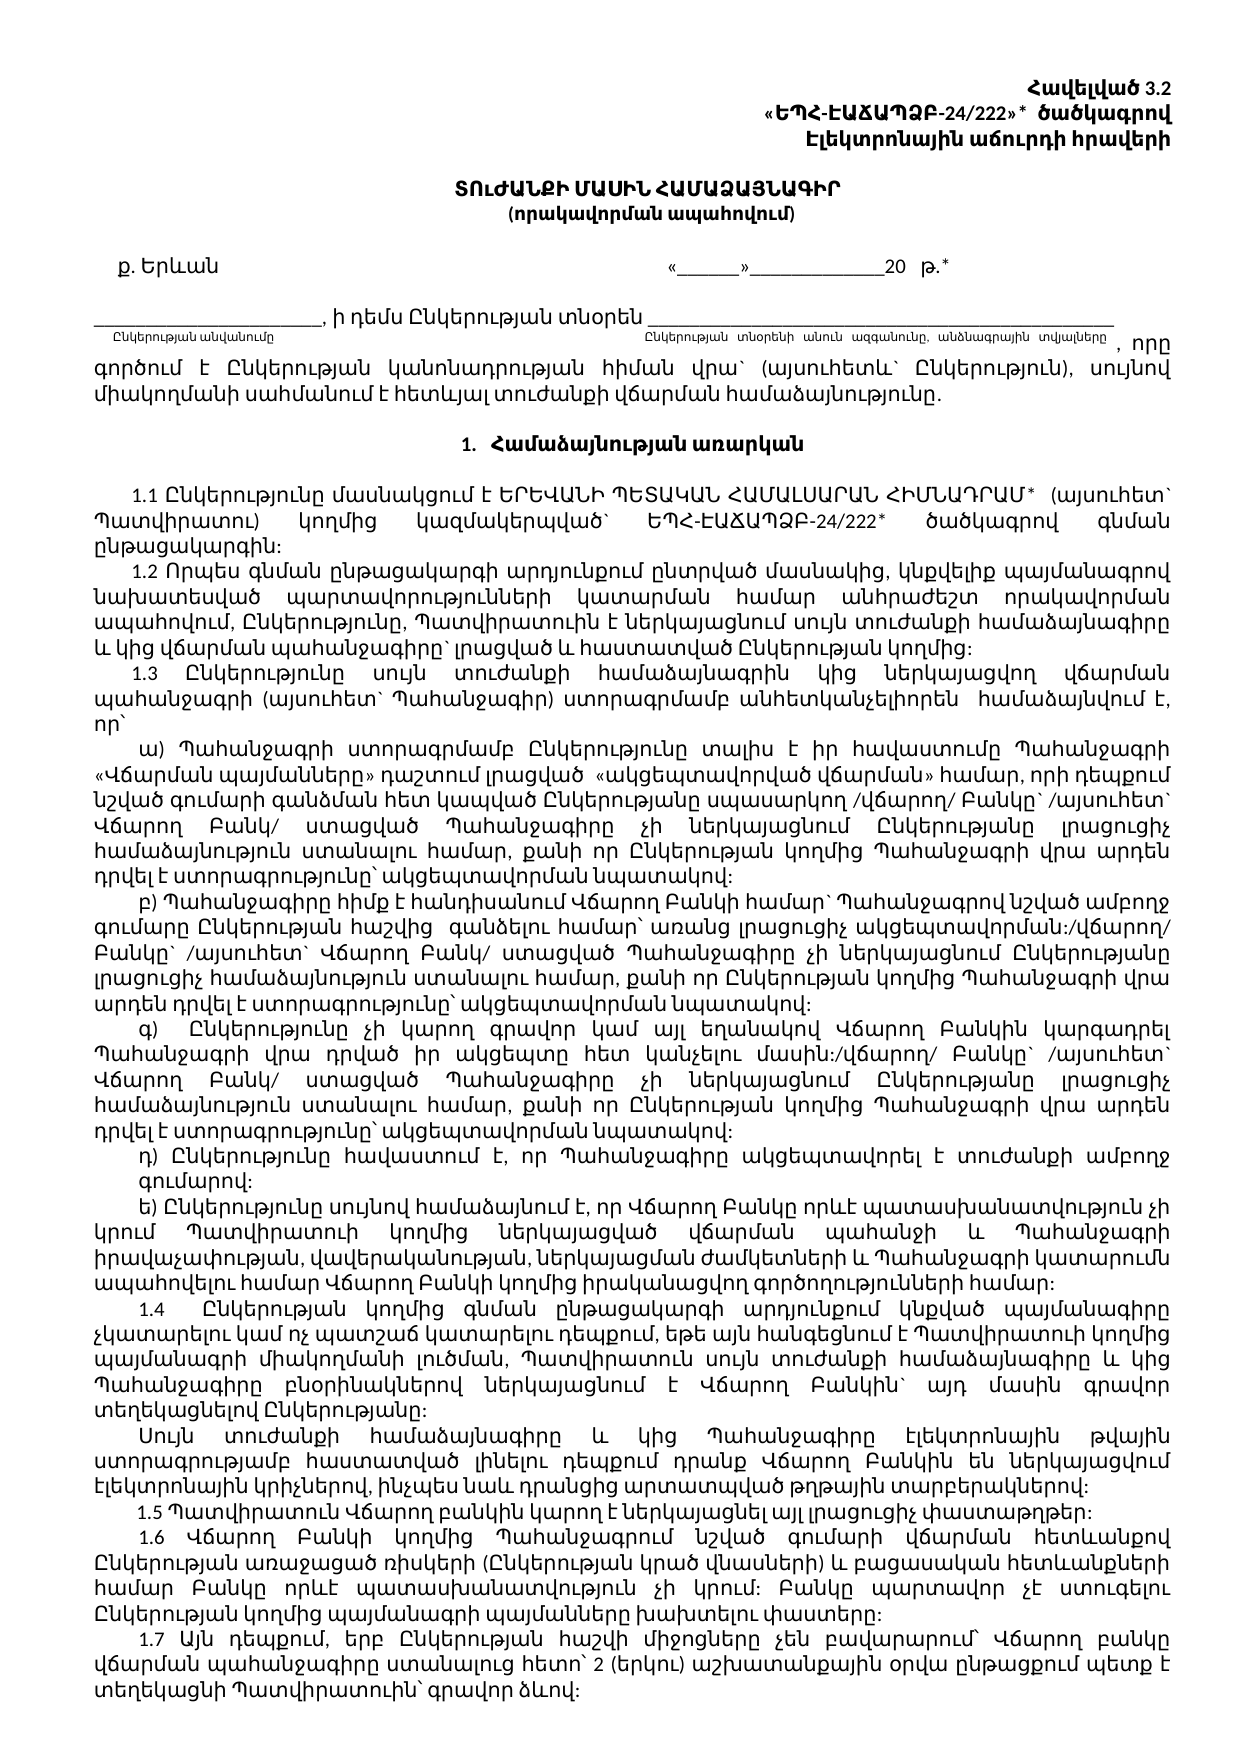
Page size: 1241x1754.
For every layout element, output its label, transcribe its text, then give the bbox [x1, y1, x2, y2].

text ե) Ընկերությունը սույնով համաձայնում է, որ Վճարող Բանկը որևէ պատասխանատվություն չի կրում Պատվիրատուի կողմից ներկայացված վճարման պահանջի և Պահանջագրի իրավաչափության, վավերականության, ներկայացման ժամկետների և Պահանջագրի կատարումն ապահովելու համար Վճարող Բանկի կողմից իրականացվող գործողությունների համար: [94, 1194, 1171, 1296]
text 1. Համաձայնության առարկան [94, 432, 1171, 457]
text 1.7 Այն դեպքում, երբ Ընկերության հաշվի միջոցները չեն բավարարում՝ Վճարող բանկը վճարման պահանջագիրը ստանալուց հետո՝ 2 (երկու) աշխատանքային օրվա ընթացքում պետք է տեղեկացնի Պատվիրատուին՝ գրավոր ձևով: [94, 1626, 1171, 1702]
text ք. Երևան «______»_____________20 թ.* [94, 254, 1171, 279]
text դ) Ընկերությունը հավաստում է, որ Պահանջագիրը ակցեպտավորել է տուժանքի ամբողջ գումարով: [138, 1143, 1171, 1194]
text 1.4 Ընկերության կողմից գնման ընթացակարգի արդյունքում կնքված պայմանագիրը չկատարելու կամ ոչ պատշաճ կատարելու դեպքում, եթե այն հանգեցնում է Պատվիրատուի կողմից պայմանագրի միակողմանի լուծման, Պատվիրատուն սույն տուժանքի համաձայնագիրը և կից Պահանջագիրը բնօրինակներով ներկայացնում է Վճարող Բանկին` այդ մասին գրավոր տեղեկացնելով Ընկերությանը: [94, 1296, 1171, 1423]
text ՏՈւԺԱՆՔԻ ՄԱՍԻՆ ՀԱՄԱՁԱՅՆԱԳԻՐ [94, 177, 1171, 202]
text (որակավորման ապահովում) [94, 202, 1171, 225]
text Հավելված 3.2 [94, 75, 1171, 100]
text բ) Պահանջագիրը հիմք է հանդիսանում Վճարող Բանկի համար` Պահանջագրով նշված ամբողջ գումարը Ընկերության հաշվից գանձելու համար՝ առանց լրացուցիչ ակցեպտավորման:/վճարող/ Բանկը` /այսուհետ` Վճարող Բանկ/ ստացված Պահանջագիրը չի ներկայացնում Ընկերությանը լրացուցիչ համաձայնություն ստանալու համար, քանի որ Ընկերության կողմից Պահանջագրի վրա արդեն դրվել է ստորագրությունը՝ ակցեպտավորման նպատակով: [94, 889, 1171, 1016]
text ա) Պահանջագրի ստորագրմամբ Ընկերությունը տալիս է իր հավաստումը Պահանջագրի «Վճարման պայմանները» դաշտում լրացված «ակցեպտավորված վճարման» համար, որի դեպքում նշված գումարի գանձման հետ կապված Ընկերությանը սպասարկող /վճարող/ Բանկը` /այսուհետ` Վճարող Բանկ/ ստացված Պահանջագիրը չի ներկայացնում Ընկերությանը լրացուցիչ համաձայնություն ստանալու համար, քանի որ Ընկերության կողմից Պահանջագրի վրա արդեն դրվել է ստորագրությունը՝ ակցեպտավորման նպատակով: [94, 737, 1171, 889]
text 1.1 Ընկերությունը մասնակցում է ԵՐԵՎԱՆԻ ՊԵՏԱԿԱՆ ՀԱՄԱԼՍԱՐԱՆ ՀԻՄՆԱԴՐԱՄ* (այսուհետ` Պատվիրատու) կողմից կազմակերպված` ԵՊՀ-ԷԱՃԱՊՁԲ-24/222* ծածկագրով գնման ընթացակարգին: [94, 482, 1171, 559]
text Ընկերության անվանումը Ընկերության տնօրենի անուն ազգանունը, անձնագրային տվյալները , որը գործում է Ընկերության կանոնադրության հիման վրա` (այսուհետև` Ընկերություն), սույնով միակողմանի սահմանում է հետևյալ տուժանքի վճարման համաձայնությունը. [94, 330, 1171, 406]
text Էլեկտրոնային աճուրդի հրավերի [94, 126, 1171, 151]
text Սույն տուժանքի համաձայնագիրը և կից Պահանջագիրը էլեկտրոնային թվային ստորագրությամբ հաստատված լինելու դեպքում դրանք Վճարող Բանկին են ներկայացվում էլեկտրոնային կրիչներով, ինչպես նաև դրանցից արտատպված թղթային տարբերակներով: [94, 1423, 1171, 1499]
text 1.5 Պատվիրատուն Վճարող բանկին կարող է ներկայացնել այլ լրացուցիչ փաստաթղթեր: [94, 1499, 1171, 1524]
text գ) Ընկերությունը չի կարող գրավոր կամ այլ եղանակով Վճարող Բանկին կարգադրել Պահանջագրի վրա դրված իր ակցեպտը հետ կանչելու մասին:/վճարող/ Բանկը` /այսուհետ` Վճարող Բանկ/ ստացված Պահանջագիրը չի ներկայացնում Ընկերությանը լրացուցիչ համաձայնություն ստանալու համար, քանի որ Ընկերության կողմից Պահանջագրի վրա արդեն դրվել է ստորագրությունը՝ ակցեպտավորման նպատակով: [94, 1016, 1171, 1143]
text 1.2 Որպես գնման ընթացակարգի արդյունքում ընտրված մասնակից, կնքվելիք պայմանագրով նախատեսված պարտավորությունների կատարման համար անհրաժեշտ որակավորման ապահովում, Ընկերությունը, Պատվիրատուին է ներկայացնում սույն տուժանքի համաձայնագիրը և կից վճարման պահանջագիրը` լրացված և հաստատված Ընկերության կողմից: [94, 559, 1171, 660]
text 1.3 Ընկերությունը սույն տուժանքի համաձայնագրին կից ներկայացվող վճարման պահանջագրի (այսուհետ` Պահանջագիր) ստորագրմամբ անհետկանչելիորեն համաձայնվում է, որ՝ [94, 660, 1171, 737]
text «ԵՊՀ-ԷԱՃԱՊՁԲ-24/222»* ծածկագրով [94, 100, 1171, 126]
text ______________________, ի դեմս Ընկերության տնօրեն _____________________________________________ [94, 304, 1171, 330]
text 1.6 Վճարող Բանկի կողմից Պահանջագրում նշված գումարի վճարման հետևանքով Ընկերության առաջացած ռիսկերի (Ընկերության կրած վնասների) և բացասական հետևանքների համար Բանկը որևէ պատասխանատվություն չի կրում: Բանկը պարտավոր չէ ստուգելու Ընկերության կողմից պայմանագրի պայմանները խախտելու փաստերը: [94, 1524, 1171, 1626]
